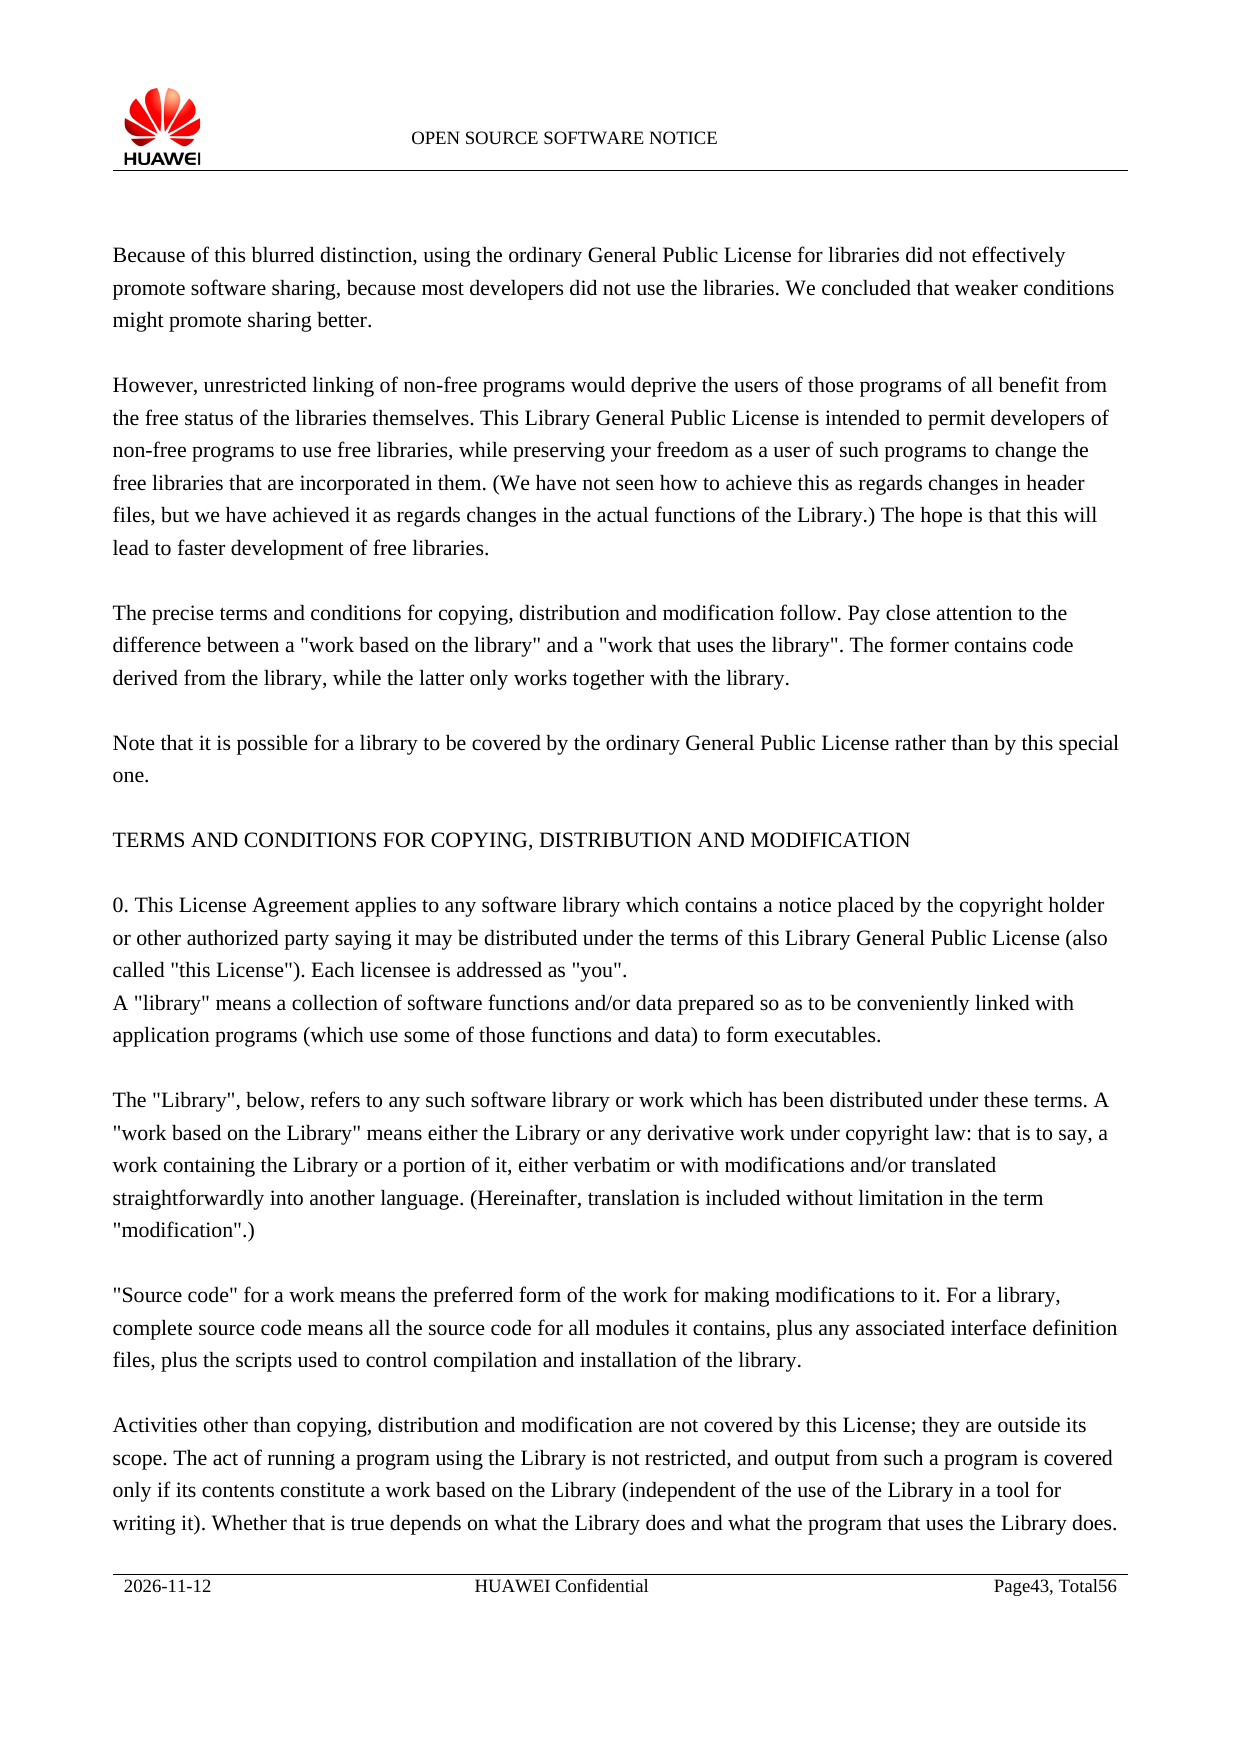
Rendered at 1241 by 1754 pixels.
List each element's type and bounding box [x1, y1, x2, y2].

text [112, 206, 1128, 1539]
picture [124, 88, 201, 165]
